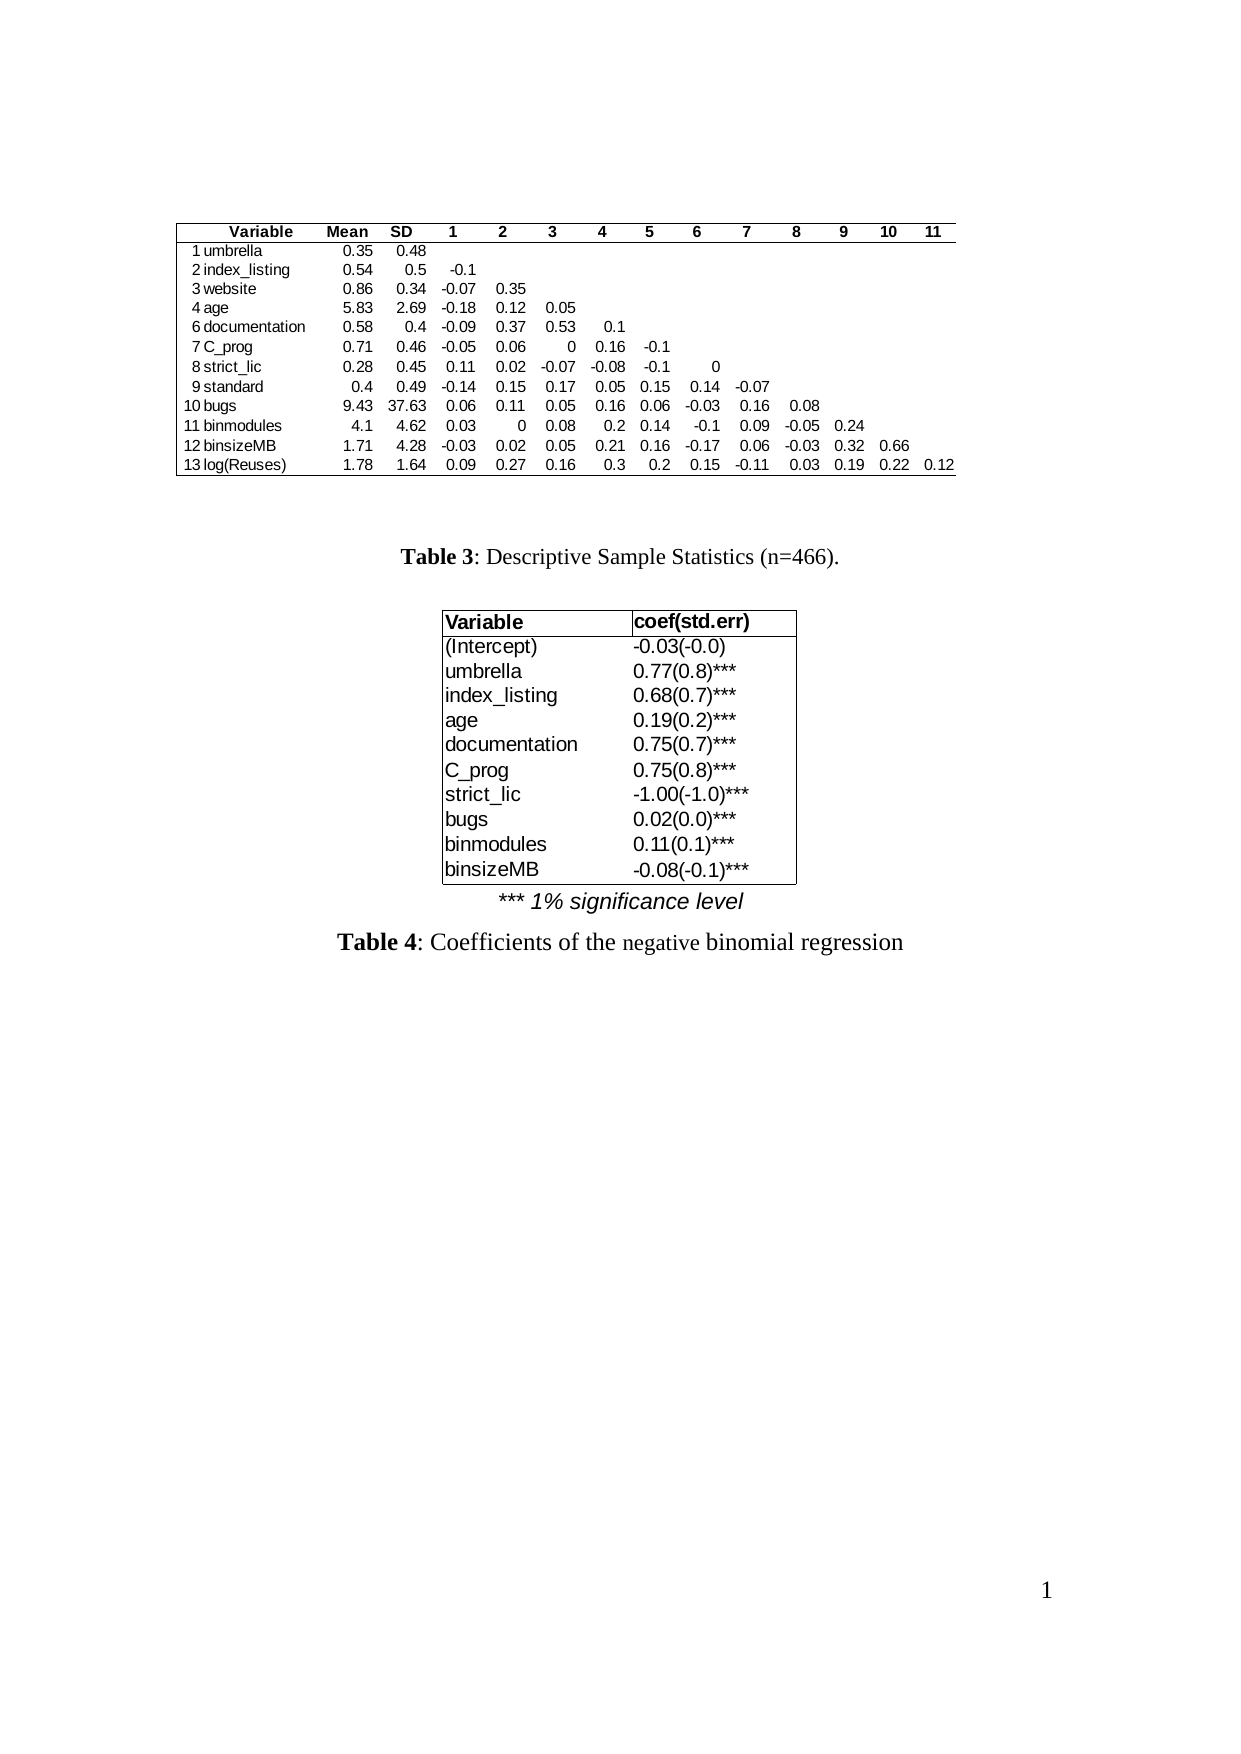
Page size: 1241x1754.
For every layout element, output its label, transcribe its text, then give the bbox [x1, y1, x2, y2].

text Table 4: Coefficients of the negative binomial regression [187, 927, 1053, 956]
text *** 1% significance level [187, 608, 1053, 914]
text Table 3: Descriptive Sample Statistics (n=466). [187, 223, 1053, 570]
